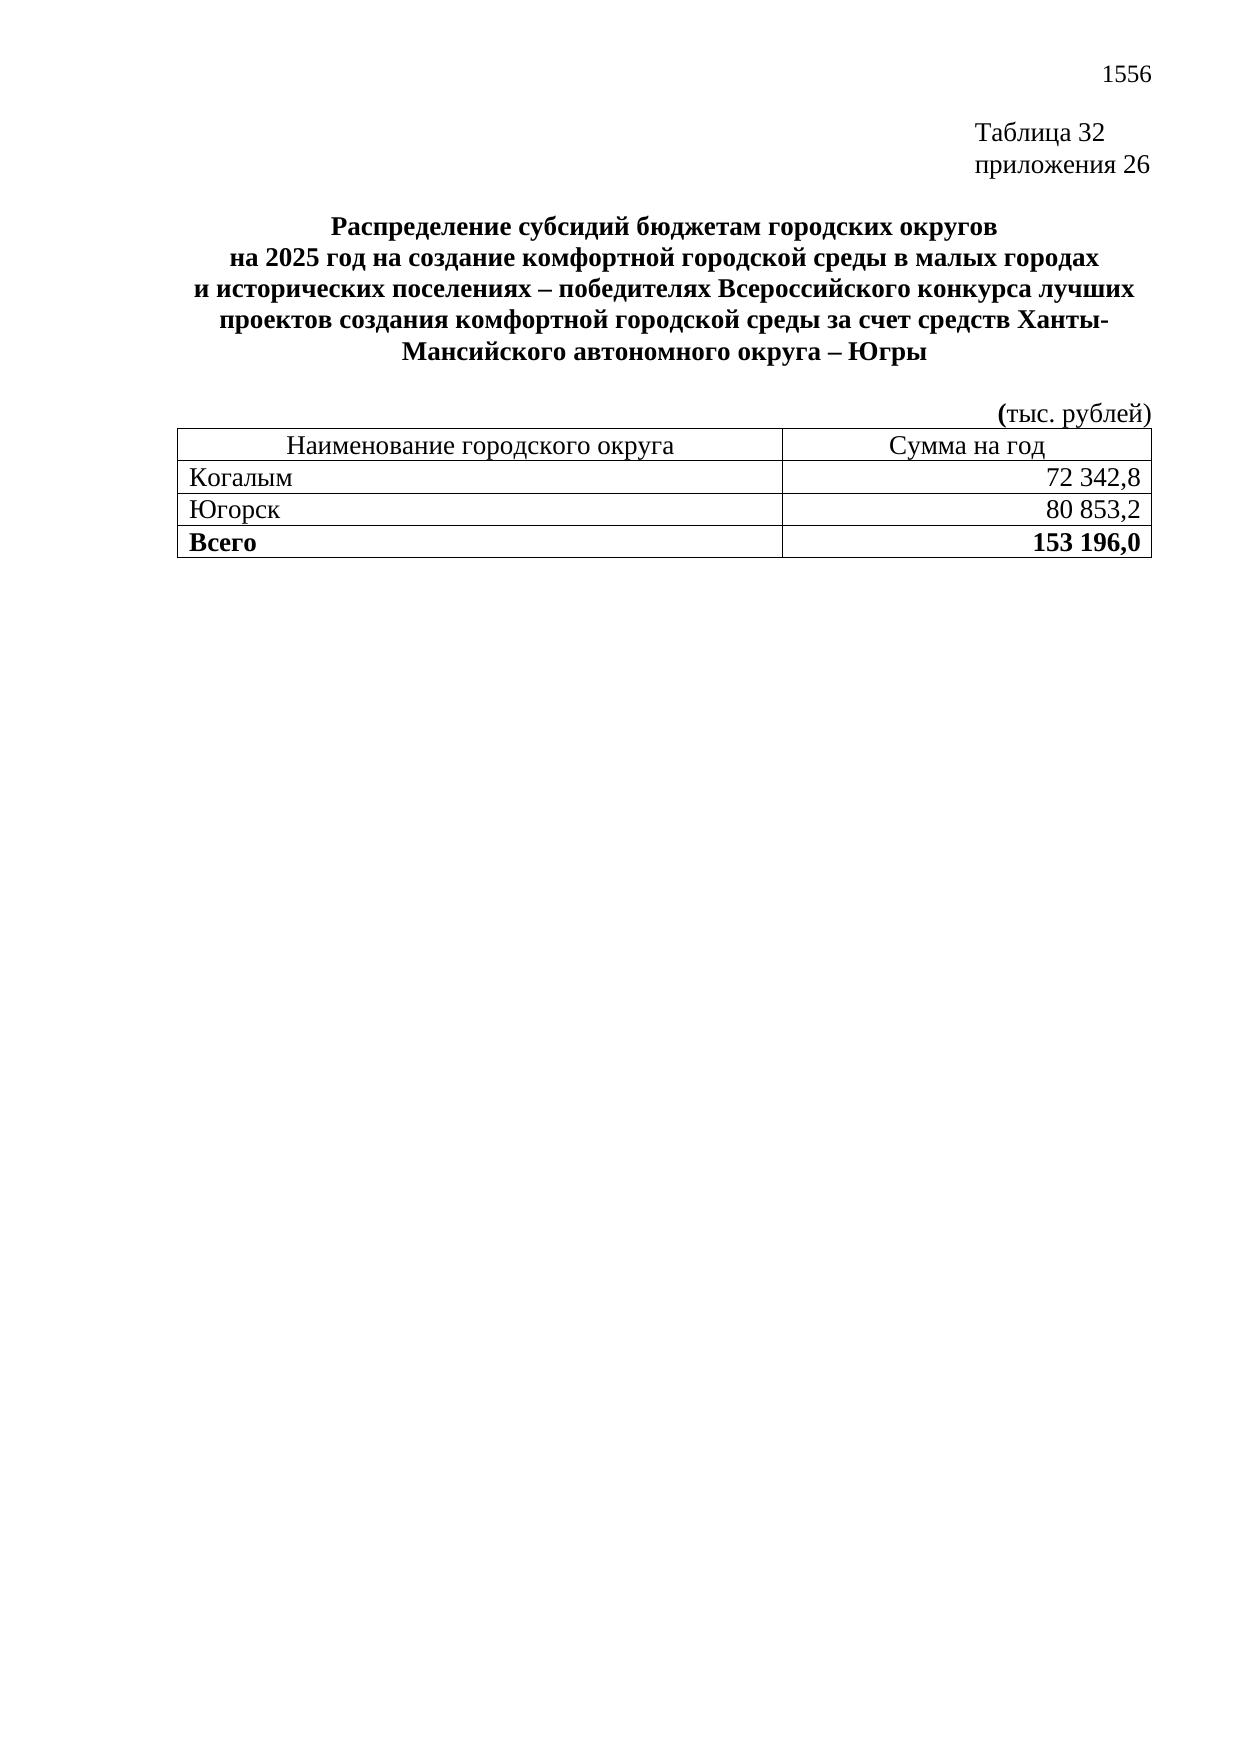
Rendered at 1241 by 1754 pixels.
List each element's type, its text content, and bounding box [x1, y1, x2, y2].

table_cell Когалым [178, 461, 782, 492]
table_cell Всего [178, 526, 782, 557]
text приложения 26 [974, 148, 1152, 179]
text Таблица 32 [974, 117, 1152, 148]
text и исторических поселениях – победителях Всероссийского конкурса лучших проектов создания комфортной городской среды за счет средств Ханты-Мансийского автономного округа – Югры [177, 272, 1152, 366]
table_cell 80 853,2 [783, 494, 1151, 524]
table_cell Югорск [178, 494, 782, 524]
table_header Наименование городского округа [178, 429, 782, 460]
table_cell 72 342,8 [783, 461, 1151, 492]
text (тыс. рублей) [177, 397, 1152, 428]
text на 2025 год на создание комфортной городской среды в малых городах [177, 241, 1152, 272]
text Распределение субсидий бюджетам городских округов [177, 210, 1152, 241]
table_header Сумма на год [783, 429, 1151, 460]
table_cell 153 196,0 [783, 526, 1151, 557]
